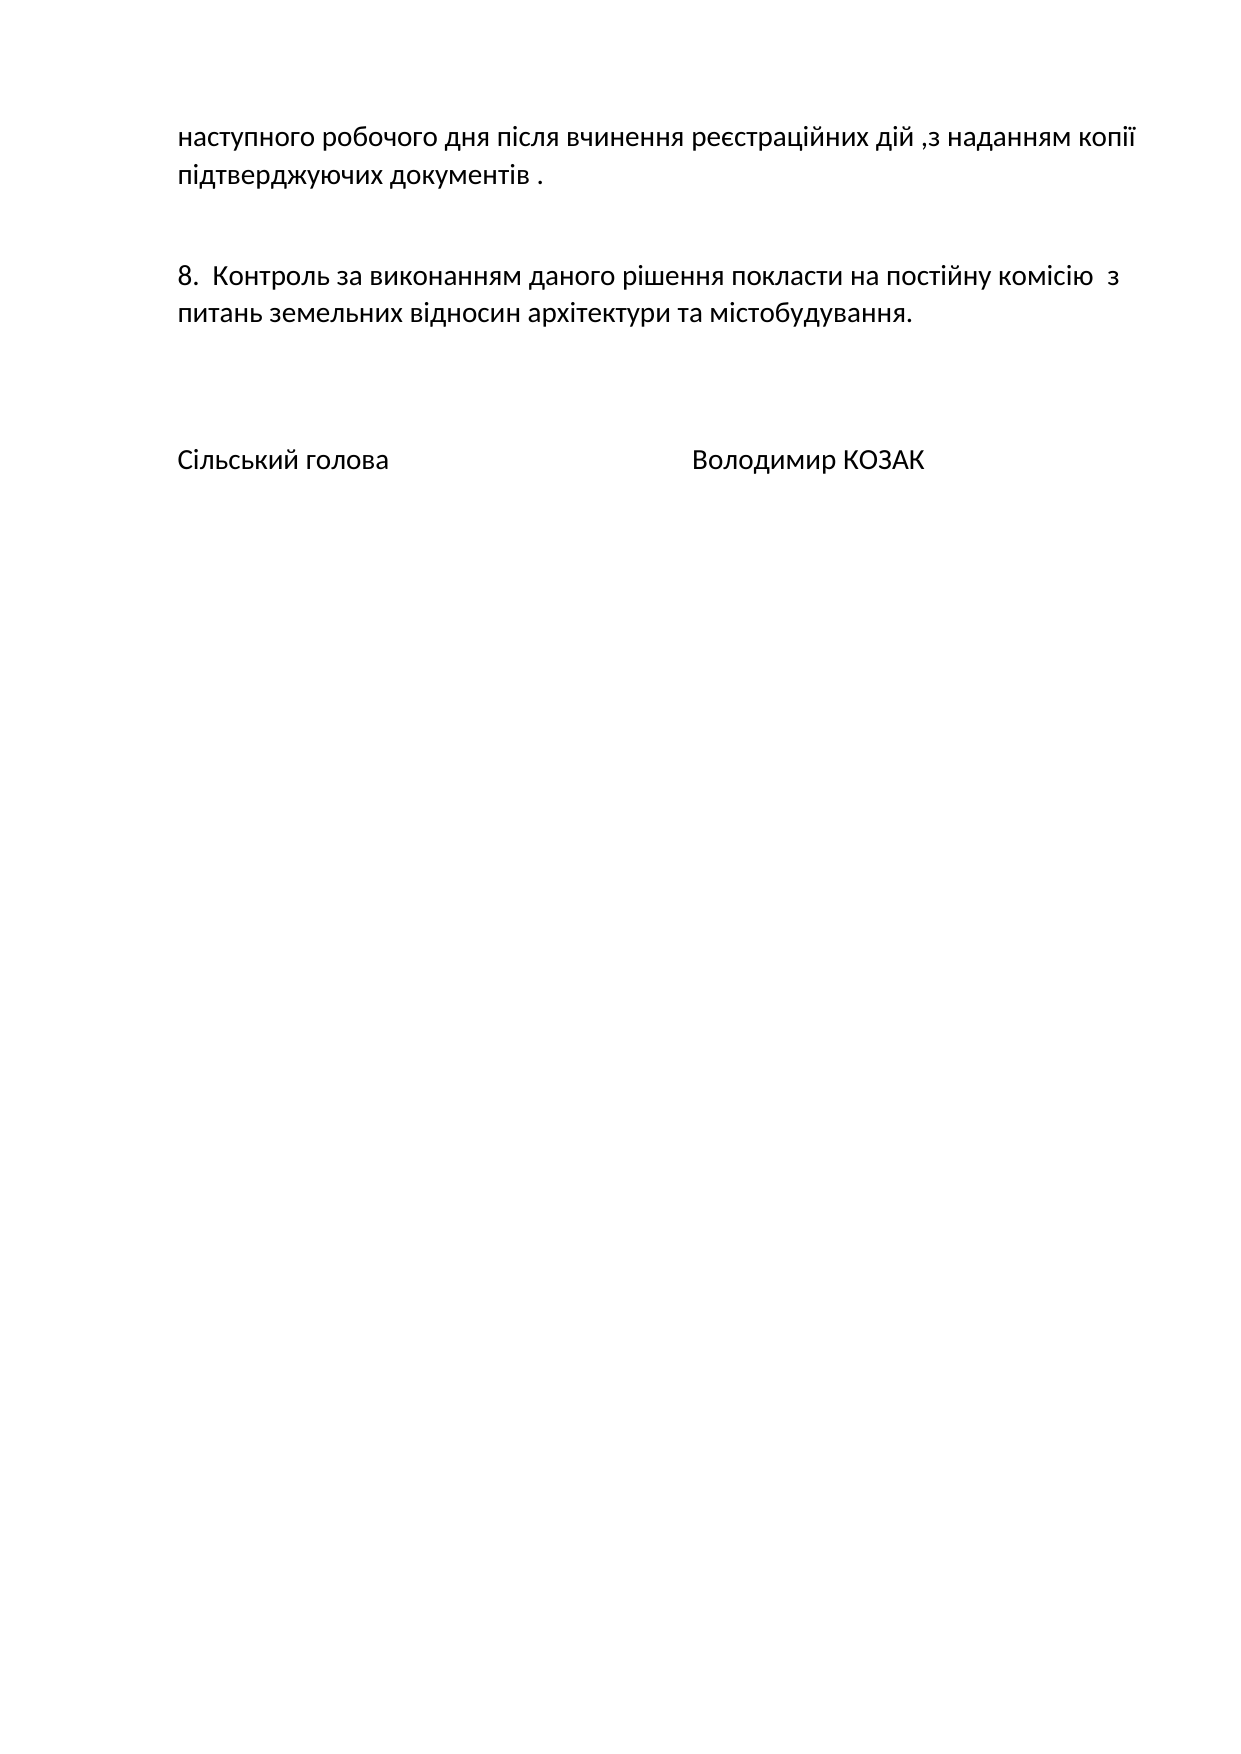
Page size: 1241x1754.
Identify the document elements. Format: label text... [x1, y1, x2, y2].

text 8. Контроль за виконанням даного рішення покласти на постійну комісію з питань земельних відносин архітектури та містобудування. [177, 257, 1152, 330]
text Сільський голова Володимир КОЗАК [177, 441, 1152, 477]
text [177, 118, 1152, 191]
